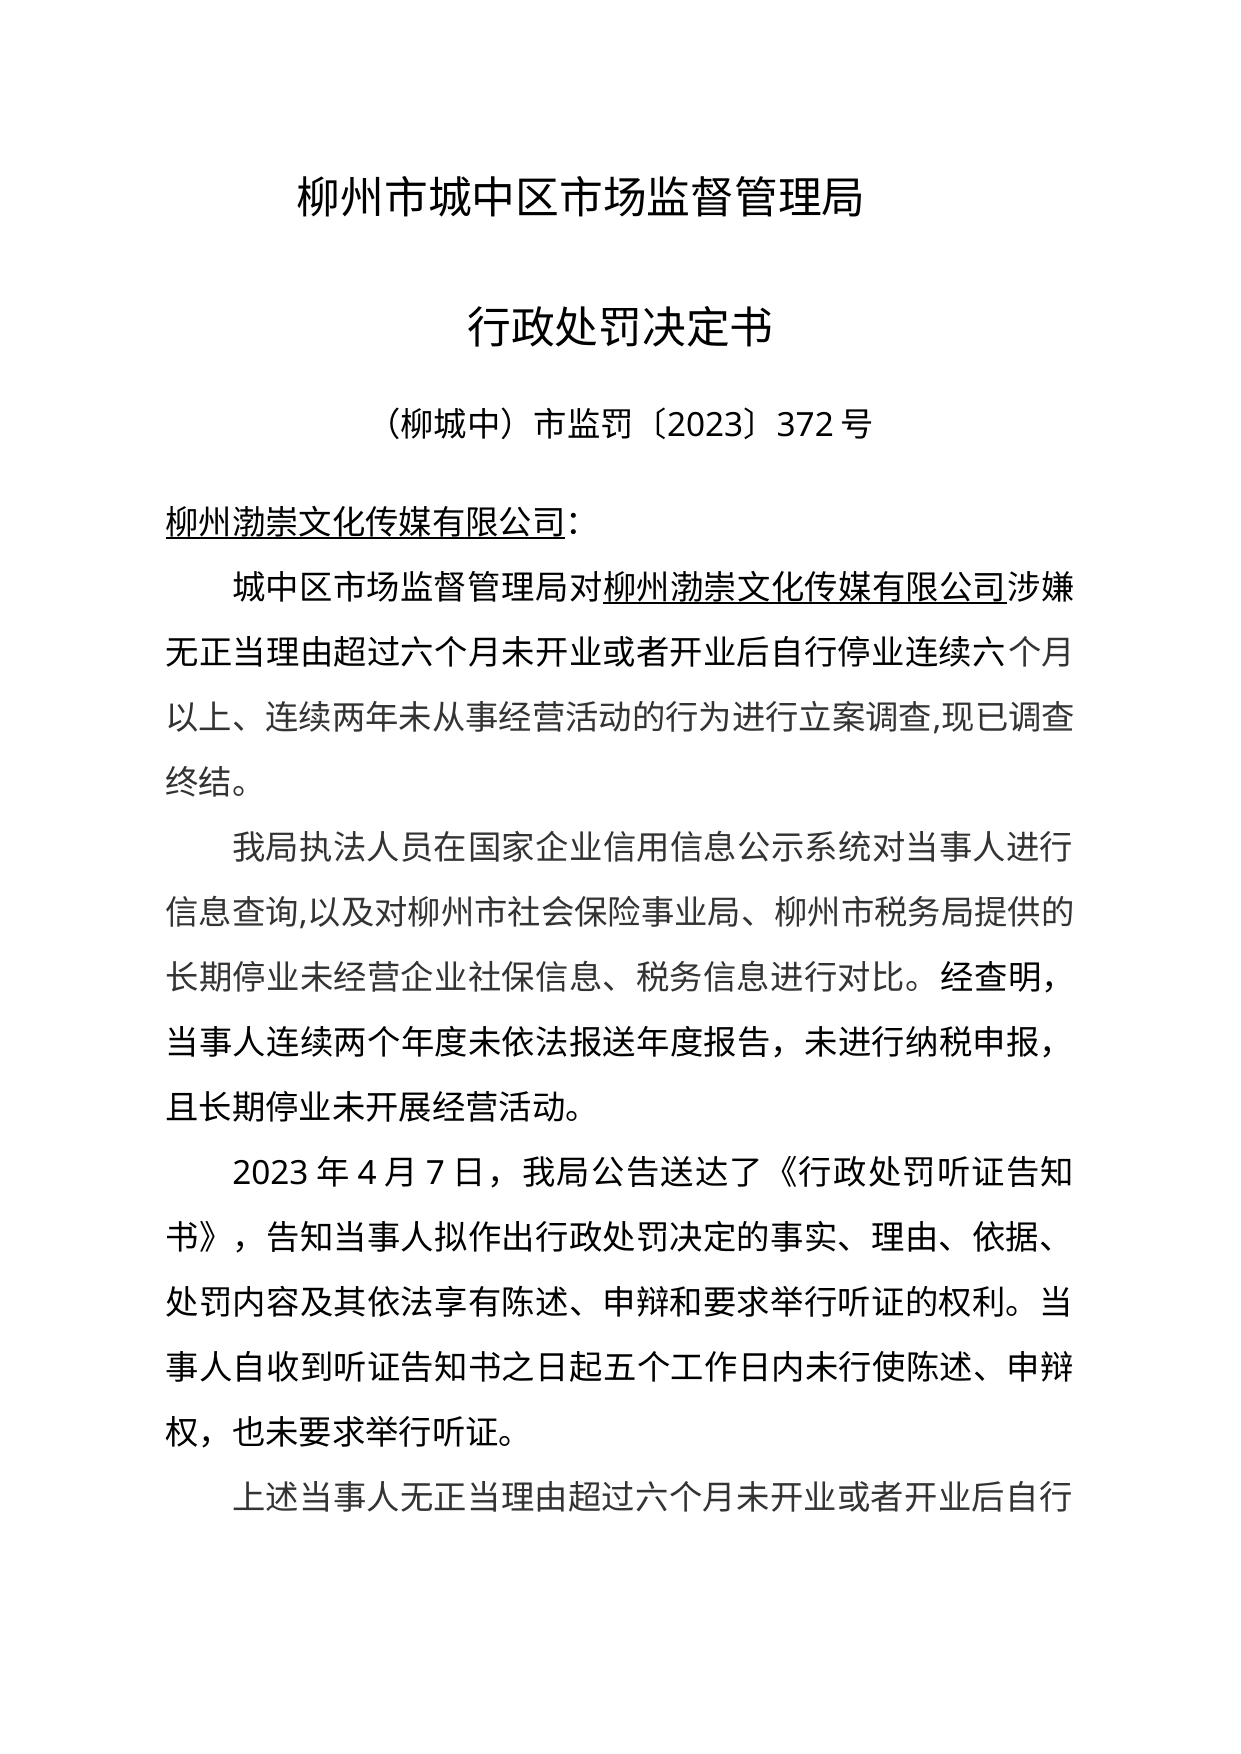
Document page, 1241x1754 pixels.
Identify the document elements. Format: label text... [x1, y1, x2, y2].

text 柳州市城中区市场监督管理局 [165, 162, 1075, 227]
text 行政处罚决定书 [165, 292, 1075, 357]
text 我局执法人员在国家企业信用信息公示系统对当事人进行信息查询,以及对柳州市社会保险事业局、柳州市税务局提供的长期停业未经营企业社保信息、税务信息进行对比。经查明，当事人连续两个年度未依法报送年度报告，未进行纳税申报，且长期停业未开展经营活动。 [165, 934, 1075, 1137]
text 城中区市场监督管理局对柳州渤崇文化传媒有限公司涉嫌无正当理由超过六个月未开业或者开业后自行停业连续六个月以上、连续两年未从事经营活动的行为进行立案调查,现已调查终结。 [165, 552, 1075, 626]
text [165, 1462, 1075, 1527]
text 城中区市场监督管理局对柳州渤崇文化传媒有限公司涉嫌无正当理由超过六个月未开业或者开业后自行停业连续六个月以上、连续两年未从事经营活动的行为进行立案调查,现已调查终结。 [165, 674, 1075, 812]
text 我局执法人员在国家企业信用信息公示系统对当事人进行信息查询,以及对柳州市社会保险事业局、柳州市税务局提供的长期停业未经营企业社保信息、税务信息进行对比。经查明，当事人连续两个年度未依法报送年度报告，未进行纳税申报，且长期停业未开展经营活动。 [165, 812, 1075, 889]
text 2023年4月7日，我局公告送达了《行政处罚听证告知书》，告知当事人拟作出行政处罚决定的事实、理由、依据、处罚内容及其依法享有陈述、申辩和要求举行听证的权利。当事人自收到听证告知书之日起五个工作日内未行使陈述、申辩权，也未要求举行听证。 [165, 1137, 1075, 1462]
text （柳城中）市监罚〔2023〕372号 [165, 389, 1075, 454]
text 柳州渤崇文化传媒有限公司： [165, 487, 1075, 552]
